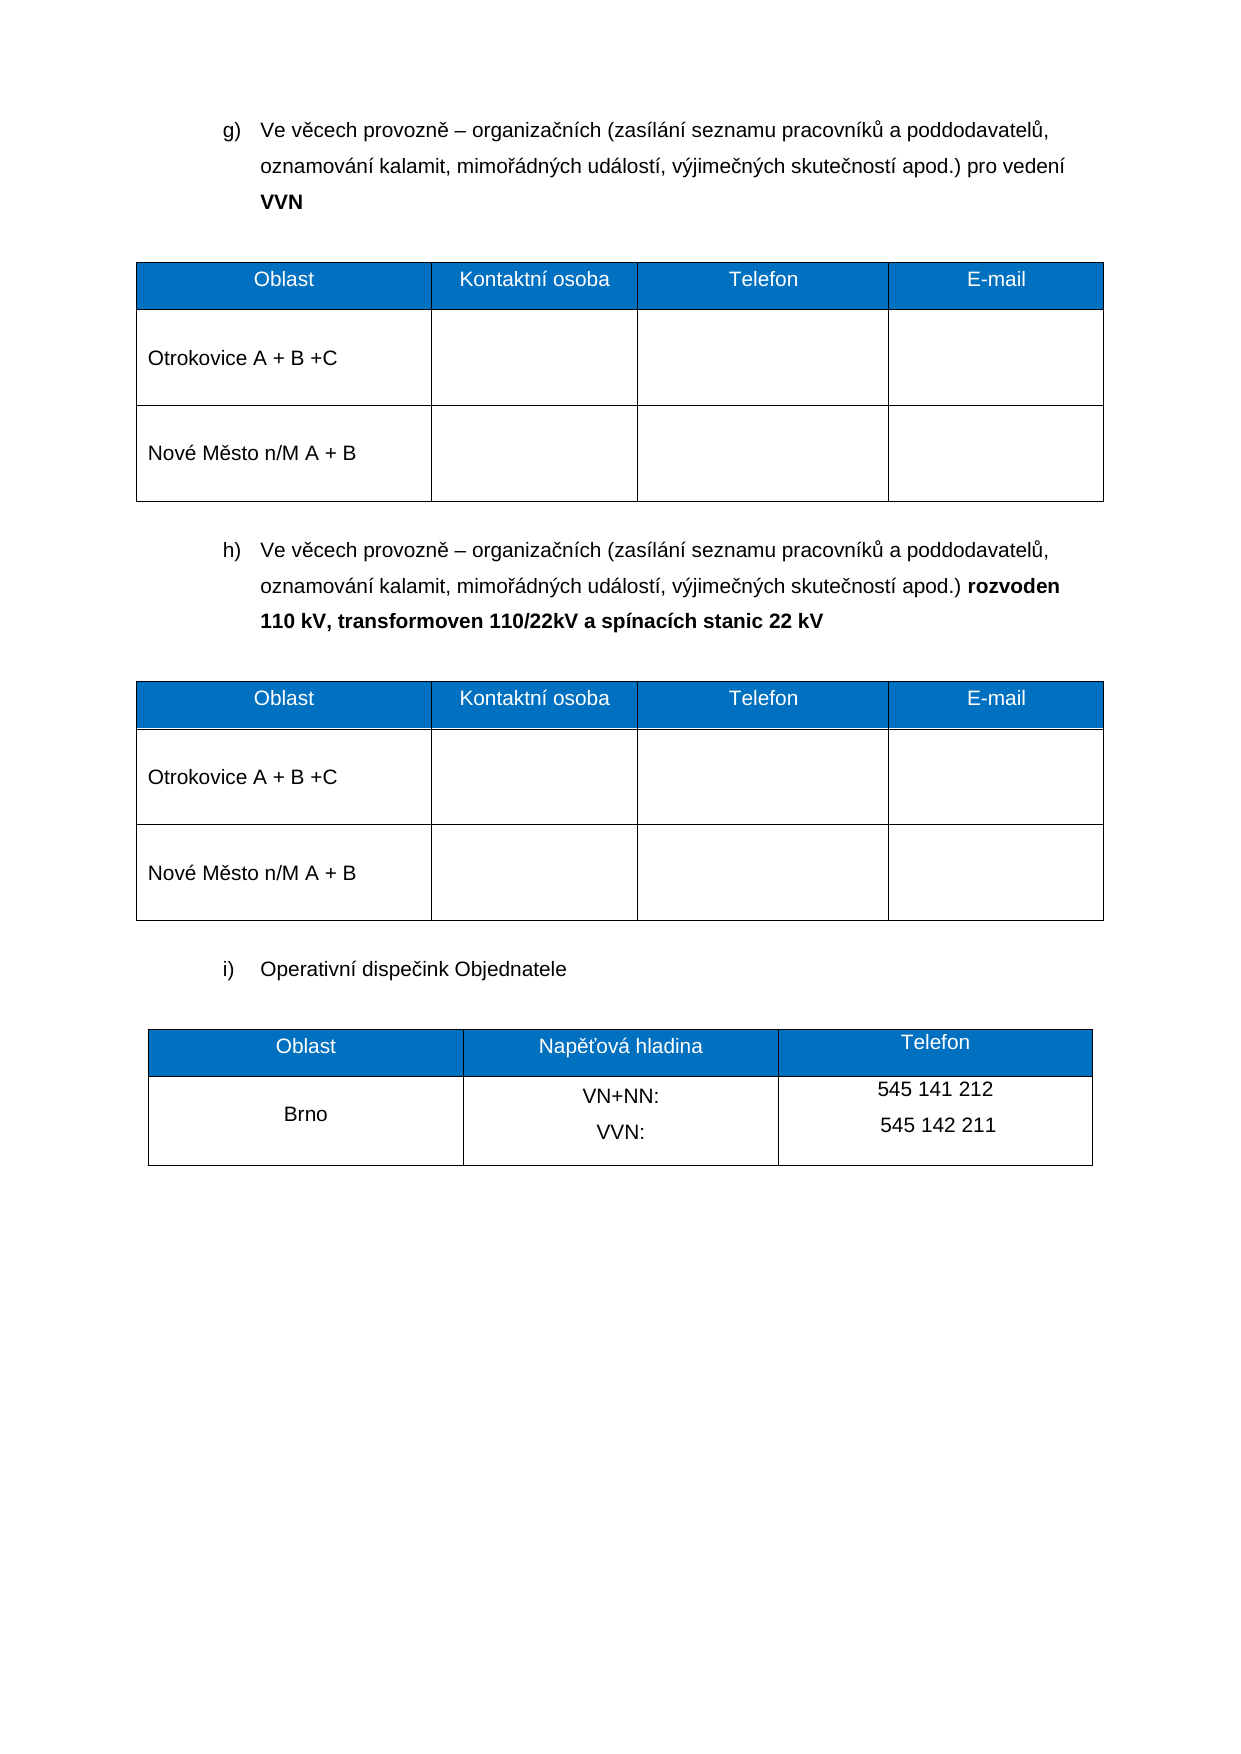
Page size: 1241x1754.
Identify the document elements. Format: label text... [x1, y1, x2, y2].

table_header Oblast [137, 263, 431, 309]
table_cell Otrokovice A + B +C [137, 310, 431, 405]
table_cell [432, 406, 637, 501]
table_header E-mail [889, 263, 1103, 309]
table_header E-mail [889, 682, 1103, 728]
table_header Oblast [137, 682, 431, 728]
table_cell Nové Město n/M A + B [137, 406, 431, 501]
table_cell Brno [149, 1077, 463, 1164]
table_header Oblast [149, 1030, 463, 1076]
table_header Napěťová hladina [464, 1030, 778, 1076]
table_cell [638, 825, 888, 920]
table_cell Otrokovice A + B +C [137, 730, 431, 824]
table_cell VN+NN: VVN: [464, 1077, 778, 1164]
table_cell [889, 825, 1103, 920]
list Ve věcech provozně – organizačních (zasílání seznamu pracovníků a poddodavatelů, oznamování kalamit, mimořádných událostí, výjimečných skutečností apod.) rozvoden 110 kV, transformoven 110/22kV a spínacích stanic 22 kV [223, 537, 1093, 633]
table_cell [638, 310, 888, 405]
table_cell [638, 730, 888, 824]
table_cell Nové Město n/M A + B [137, 825, 431, 920]
table_cell [889, 310, 1103, 405]
table_cell [889, 730, 1103, 824]
table_header Telefon [779, 1030, 1092, 1076]
table_cell 545 141 212 545 142 211 [779, 1077, 1092, 1164]
table_cell [432, 825, 637, 920]
table_cell [432, 310, 637, 405]
list Operativní dispečink Objednatele [223, 957, 1093, 981]
list Ve věcech provozně – organizačních (zasílání seznamu pracovníků a poddodavatelů, oznamování kalamit, mimořádných událostí, výjimečných skutečností apod.) pro vedení VVN [223, 118, 1093, 214]
table_header Kontaktní osoba [432, 263, 637, 309]
table_header Telefon [638, 263, 888, 309]
table_cell [889, 406, 1103, 501]
table_header Kontaktní osoba [432, 682, 637, 728]
table_cell [638, 406, 888, 501]
table_header Telefon [638, 682, 888, 728]
table_cell [432, 730, 637, 824]
